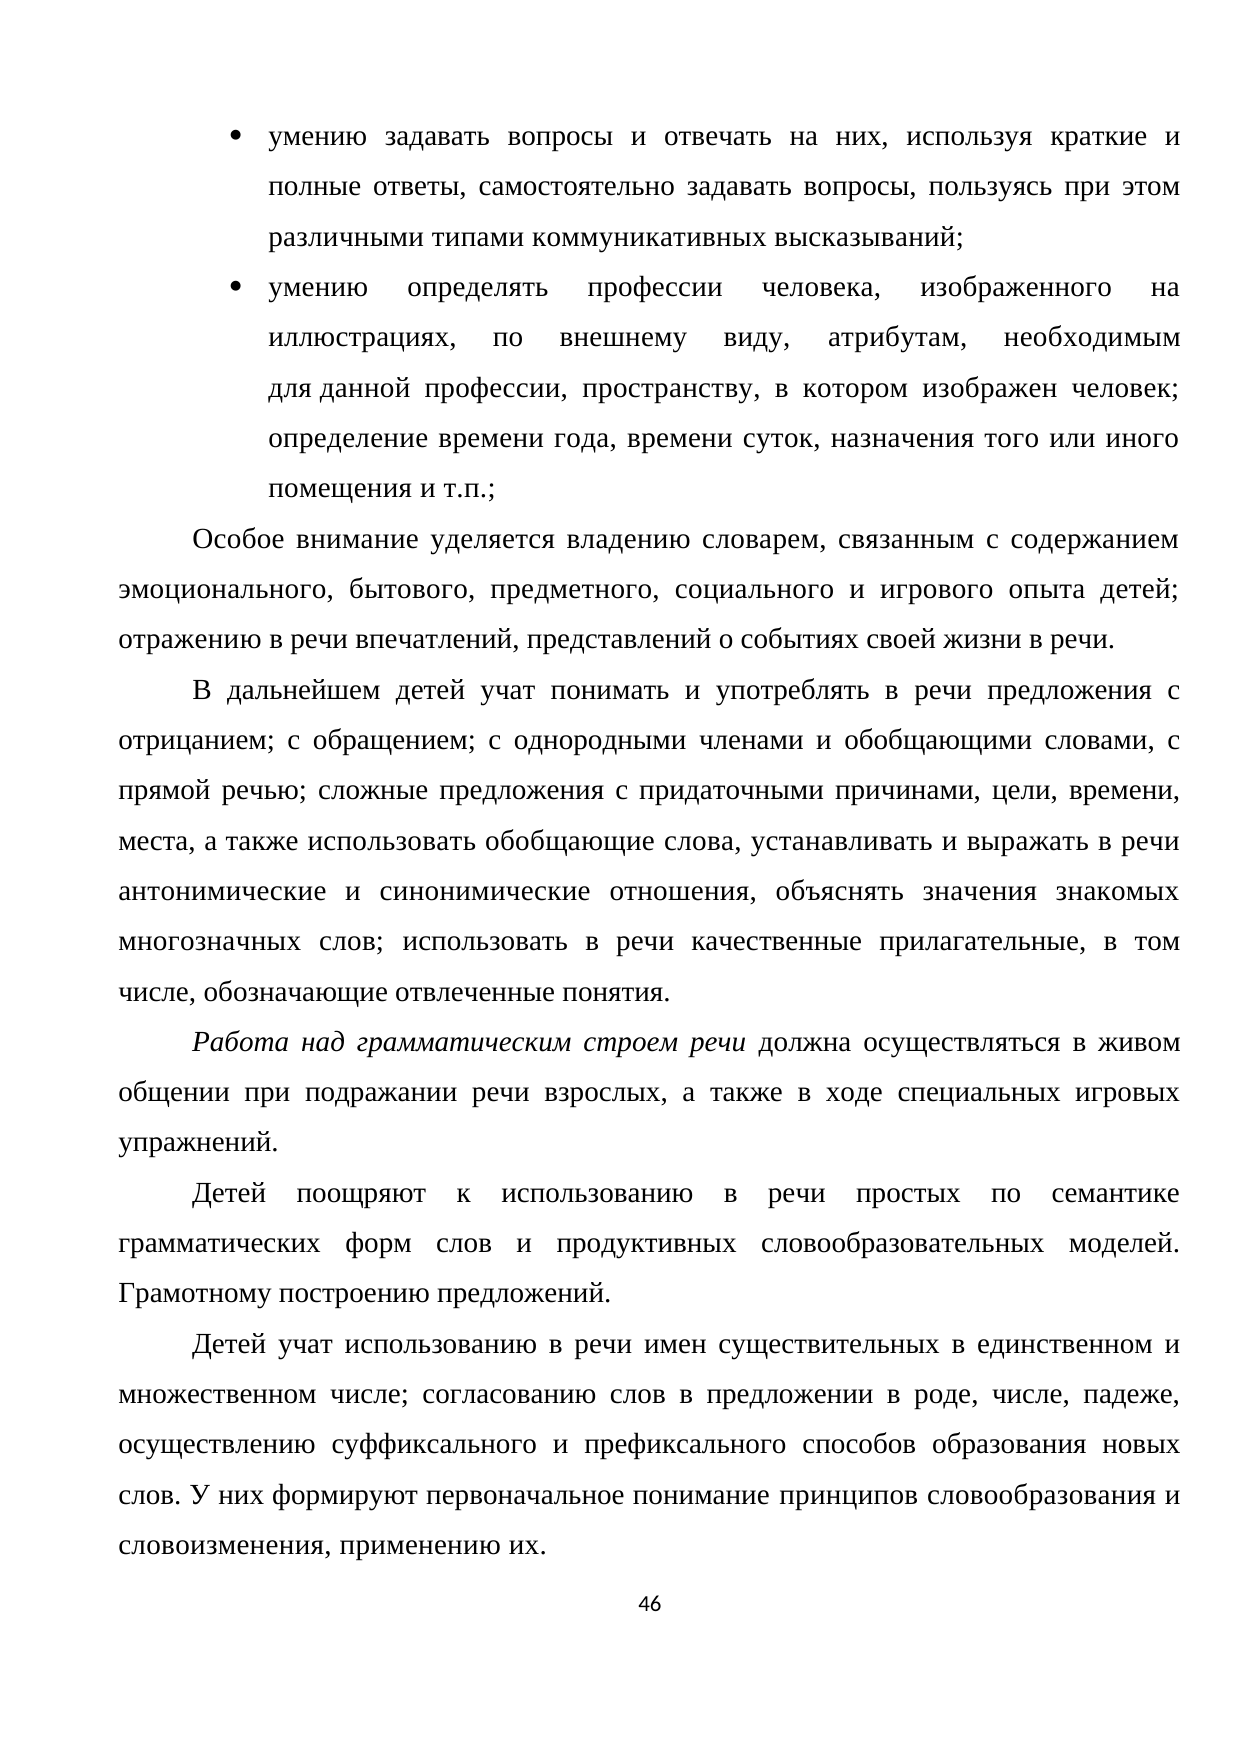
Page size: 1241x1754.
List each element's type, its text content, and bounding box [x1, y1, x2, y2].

text Особое внимание уделяется владению словарем, связанным с содержанием эмоционального, бытового, предметного, социального и игрового опыта детей; отражению в речи впечатлений, представлений о событиях своей жизни в речи. [118, 521, 1181, 655]
list умению задавать вопросы и отвечать на них, используя краткие и полные ответы, самостоятельно задавать вопросы, пользуясь при этом различными типами коммуникативных высказываний; [231, 118, 1181, 252]
text Работа над грамматическим строем речи должна осуществляться в живом общении при подражании речи взрослых, а также в ходе специальных игровых упражнений. [118, 1024, 1181, 1158]
text В дальнейшем детей учат понимать и употреблять в речи предложения с отрицанием; с обращением; с однородными членами и обобщающими словами, с прямой речью; сложные предложения с придаточными причинами, цели, времени, места, а также использовать обобщающие слова, устанавливать и выражать в речи антонимические и синонимические отношения, объяснять значения знакомых многозначных слов; использовать в речи качественные прилагательные, в том числе, обозначающие отвлеченные понятия. [118, 672, 1181, 1007]
text Детей учат использованию в речи имен существительных в единственном и множественном числе; согласованию слов в предложении в роде, числе, падеже, осуществлению суффиксального и префиксального способов образования новых слов. У них формируют первоначальное понимание принципов словообразования и словоизменения, применению их. [118, 1326, 1181, 1561]
text Детей поощряют к использованию в речи простых по семантике грамматических форм слов и продуктивных словообразовательных моделей. Грамотному построению предложений. [118, 1175, 1181, 1309]
list умению определять профессии человека, изображенного на иллюстрациях, по внешнему виду, атрибутам, необходимым для данной профессии, пространству, в котором изображен человек; определение времени года, времени суток, назначения того или иного помещения и т.п.; [231, 269, 1181, 504]
